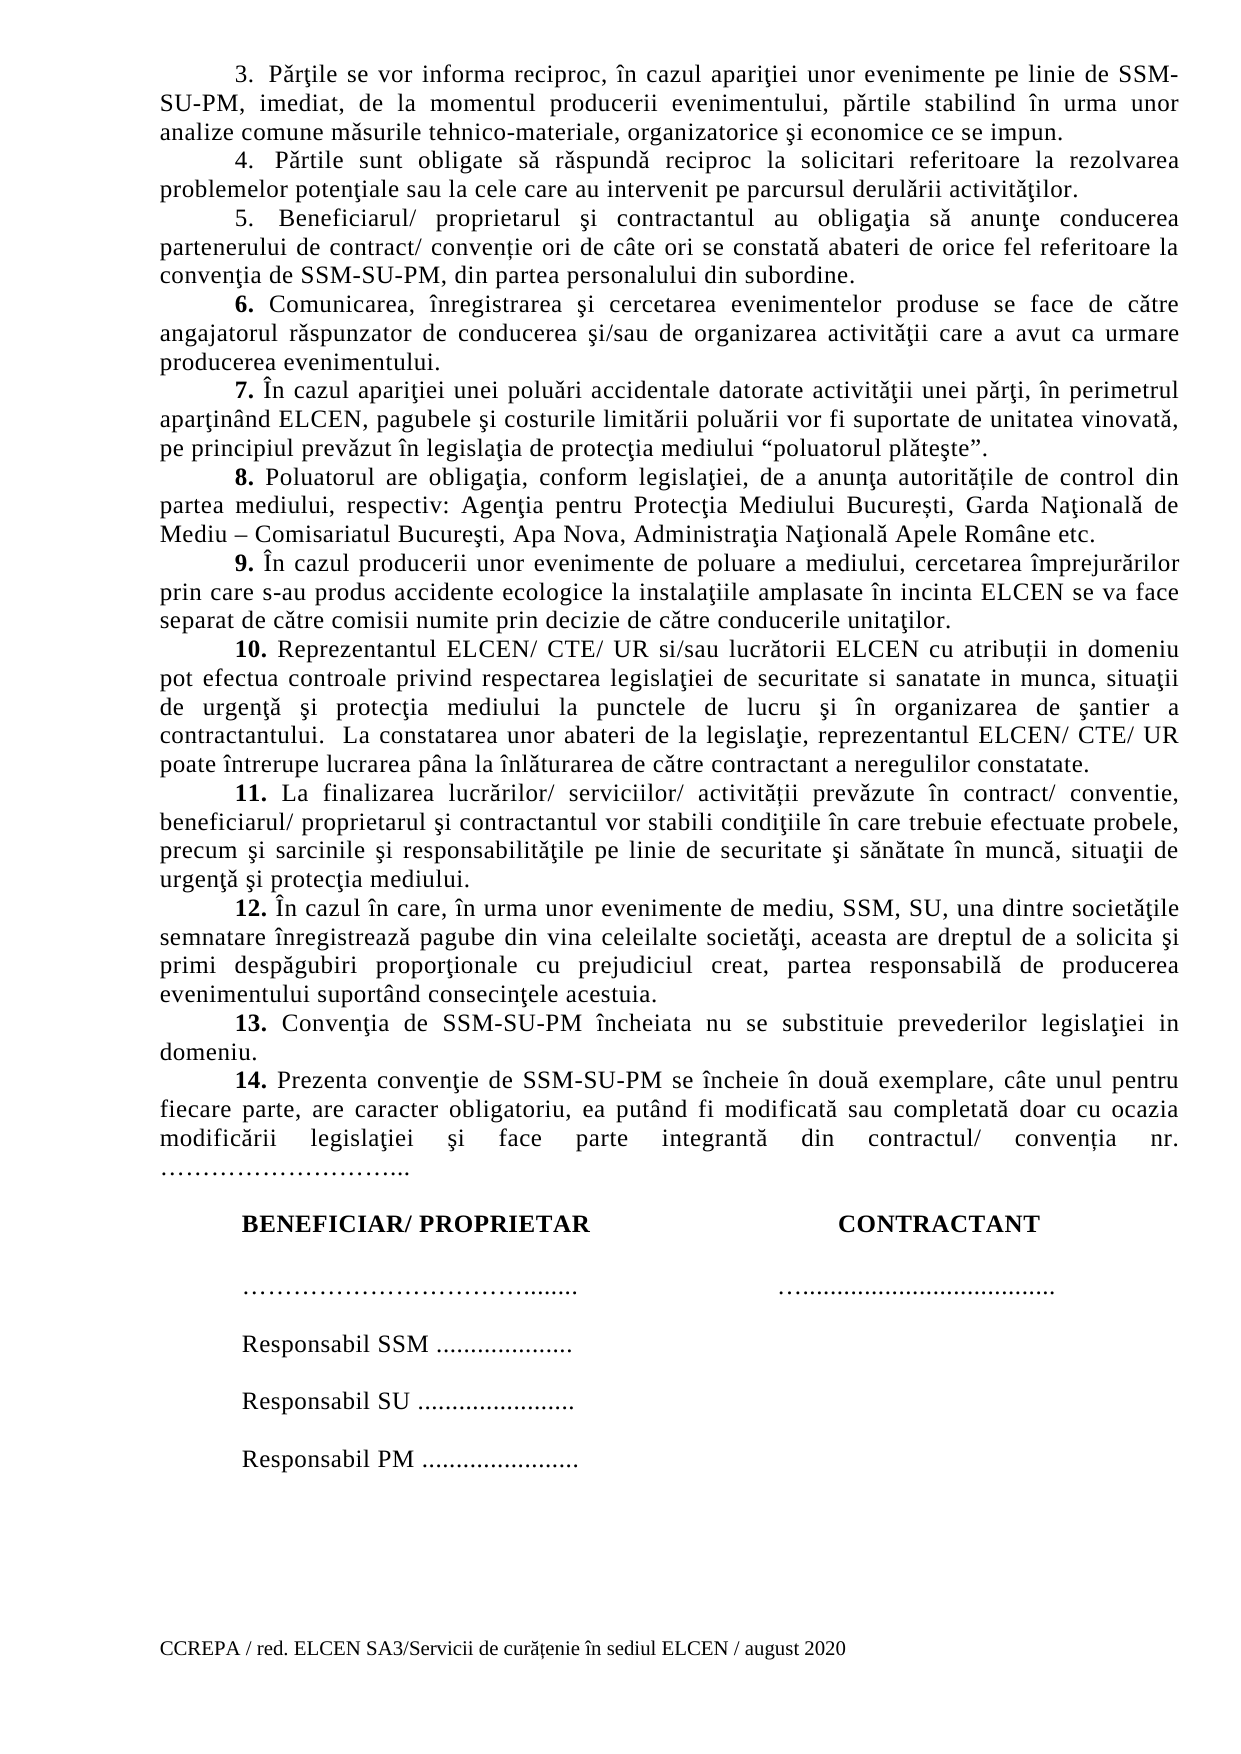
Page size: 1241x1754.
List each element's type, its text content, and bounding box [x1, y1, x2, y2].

text Responsabil SU ....................... [159, 1386, 1181, 1415]
text ……………………………........ …..................................... [159, 1271, 1181, 1300]
text 9. În cazul producerii unor evenimente de poluare a mediului, cercetarea împrejurărilor prin care s-au produs accidente ecologice la instalaţiile amplasate în incinta ELCEN se va face separat de cǎtre comisii numite prin decizie de cǎtre conducerile unitaţilor. [159, 548, 1181, 634]
text 10. Reprezentantul ELCEN/ CTE/ UR si/sau lucrătorii ELCEN cu atribuții in domeniu pot efectua controale privind respectarea legislaţiei de securitate si sanatate in munca, situaţii de urgenţǎ şi protecţia mediului la punctele de lucru şi în organizarea de şantier a contractantului. La constatarea unor abateri de la legislaţie, reprezentantul ELCEN/ CTE/ UR poate întrerupe lucrarea pâna la înlǎturarea de cǎtre contractant a neregulilor constatate. [159, 634, 1181, 778]
list Pǎrţile se vor informa reciproc, în cazul apariţiei unor evenimente pe linie de SSM-SU-PM, imediat, de la momentul producerii evenimentului, pǎrtile stabilind în urma unor analize comune mǎsurile tehnico-materiale, organizatorice şi economice ce se impun. [159, 59, 1181, 145]
text 13. Convenţia de SSM-SU-PM încheiata nu se substituie prevederilor legislaţiei in domeniu. [159, 1008, 1181, 1065]
text Responsabil PM ....................... [159, 1444, 1181, 1473]
text Responsabil SSM .................... [159, 1329, 1181, 1358]
text 8. Poluatorul are obligaţia, conform legislaţiei, de a anunţa autoritățile de control din partea mediului, respectiv: Agenţia pentru Protecţia Mediului București, Garda Naţionalǎ de Mediu – Comisariatul Bucureşti, Apa Nova, Administraţia Naţionalǎ Apele Române etc. [159, 462, 1181, 548]
text 12. În cazul în care, în urma unor evenimente de mediu, SSM, SU, una dintre societǎţile semnatare înregistreazǎ pagube din vina celeilalte societǎţi, aceasta are dreptul de a solicita şi primi despăgubiri proporţionale cu prejudiciul creat, partea responsabilǎ de producerea evenimentului suportând consecinţele acestuia. [159, 893, 1181, 1008]
text 7. În cazul apariţiei unei poluǎri accidentale datorate activitǎţii unei pǎrţi, în perimetrul aparţinând ELCEN, pagubele şi costurile limitǎrii poluǎrii vor fi suportate de unitatea vinovatǎ, pe principiul prevǎzut în legislaţia de protecţia mediului “poluatorul plǎteşte”. [159, 375, 1181, 462]
text 11. La finalizarea lucrărilor/ serviciilor/ activității prevǎzute în contract/ conventie, beneficiarul/ proprietarul şi contractantul vor stabili condiţiile în care trebuie efectuate probele, precum şi sarcinile şi responsabilitǎţile pe linie de securitate şi sănătate în muncă, situaţii de urgenţǎ şi protecţia mediului. [159, 778, 1181, 893]
list Pǎrtile sunt obligate sǎ rǎspundǎ reciproc la solicitari referitoare la rezolvarea problemelor potenţiale sau la cele care au intervenit pe parcursul derulǎrii activitǎţilor. [159, 145, 1181, 203]
list Beneficiarul/ proprietarul şi contractantul au obligaţia sǎ anunţe conducerea partenerului de contract/ convenție ori de câte ori se constatǎ abateri de orice fel referitoare la convenţia de SSM-SU-PM, din partea personalului din subordine. [159, 203, 1181, 289]
text BENEFICIAR/ PROPRIETAR CONTRACTANT [159, 1209, 1181, 1238]
text 6. Comunicarea, înregistrarea şi cercetarea evenimentelor produse se face de cǎtre angajatorul rǎspunzator de conducerea şi/sau de organizarea activitǎţii care a avut ca urmare producerea evenimentului. [159, 289, 1181, 375]
text 14. Prezenta convenţie de SSM-SU-PM se încheie în două exemplare, câte unul pentru fiecare parte, are caracter obligatoriu, ea putând fi modificată sau completată doar cu ocazia modificării legislaţiei şi face parte integrantă din contractul/ convenția nr. ………………………... [159, 1065, 1181, 1180]
